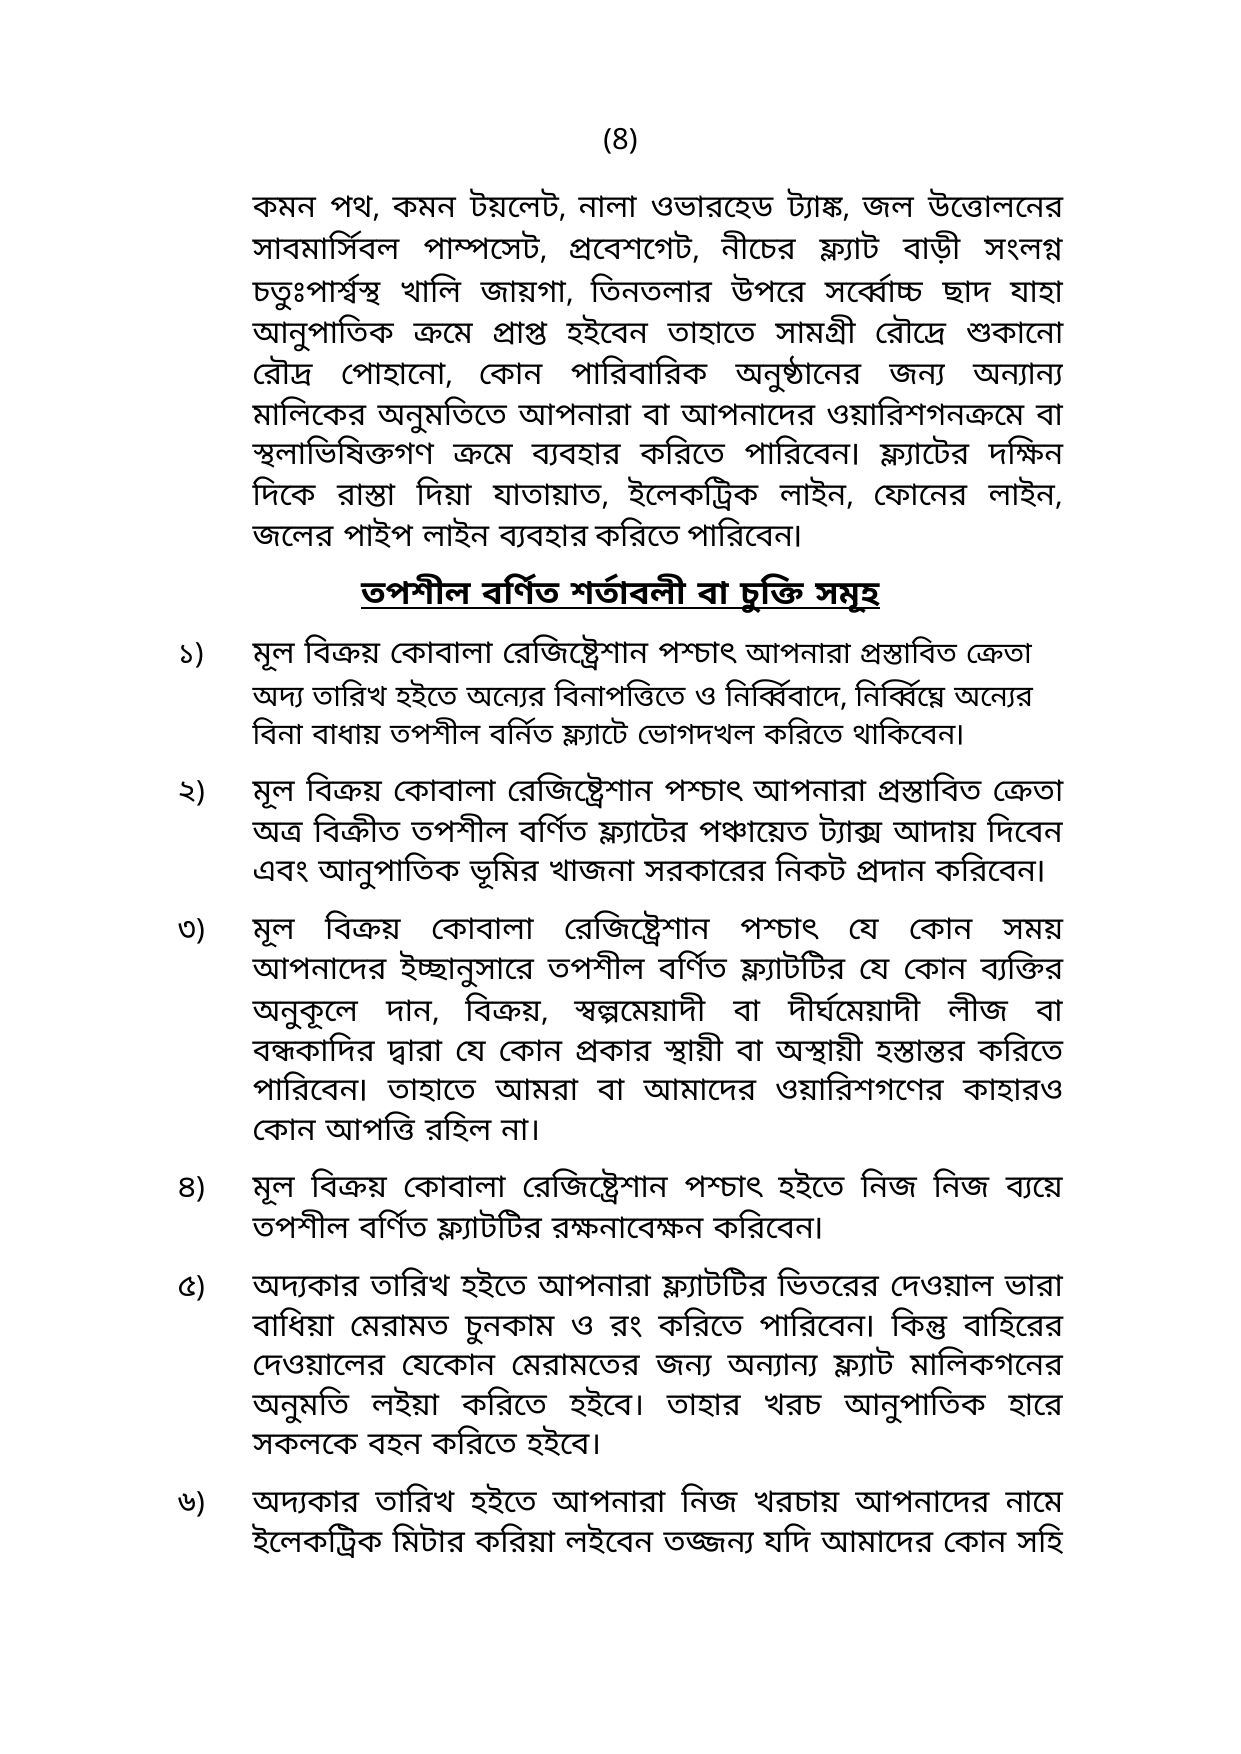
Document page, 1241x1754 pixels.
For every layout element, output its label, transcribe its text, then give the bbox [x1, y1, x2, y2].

text ৫) অদ্যকার তারিখ হইতে আপনারা ফ্ল্যাটটির ভিতরের দেওয়াল ভারা বাধিয়া মেরামত চুনকাম ও রং করিতে পারিবেন। কিন্তু বাহিরের দেওয়ালের যেকোন মেরামতের জন্য অন্যান্য ফ্ল্যাট মালিকগনের অনুমতি লইয়া করিতে হইবে। তাহার খরচ আনুপাতিক হারে সকলকে বহন করিতে হইবে। [177, 1265, 1063, 1461]
text ১) মূল বিক্রয় কোবালা রেজিষ্ট্রেশান পশ্চাৎ আপনারা প্রস্তাবিত ক্রেতা অদ্য তারিখ হইতে অন্যের বিনাপত্তিতে ও নির্ব্বিবাদে, নির্ব্বিঘ্নে অন্যের বিনা বাধায় তপশীল বর্নিত ফ্ল্যাটে ভোগদখল করিতে থাকিবেন। [177, 632, 1063, 751]
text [177, 1481, 1063, 1560]
text ৪) মূল বিক্রয় কোবালা রেজিষ্ট্রেশান পশ্চাৎ হইতে নিজ নিজ ব্যয়ে তপশীল বর্ণিত ফ্ল্যাটটির রক্ষনাবেক্ষন করিবেন। [177, 1167, 1063, 1246]
text তপশীল বর্ণিত শর্তাবলী বা চুক্তি সমূহ [747, 573, 1063, 612]
text ২) মূল বিক্রয় কোবালা রেজিষ্ট্রেশান পশ্চাৎ আপনারা প্রস্তাবিত ক্রেতা অত্র বিক্রীত তপশীল বর্ণিত ফ্ল্যাটের পঞ্চায়েত ট্যাক্স আদায় দিবেন এবং আনুপাতিক ভূমির খাজনা সরকারের নিকট প্রদান করিবেন। [177, 771, 1063, 889]
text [252, 186, 1063, 554]
text তপশীল বর্ণিত শর্তাবলী বা চুক্তি সমূহ [177, 573, 772, 612]
text ৩) মূল বিক্রয় কোবালা রেজিষ্ট্রেশান পশ্চাৎ যে কোন সময় আপনাদের ইচ্ছানুসারে তপশীল বর্ণিত ফ্ল্যাটটির যে কোন ব্যক্তির অনুকূলে দান, বিক্রয়, স্বল্পমেয়াদী বা দীর্ঘমেয়াদী লীজ বা বন্ধকাদির দ্বারা যে কোন প্রকার স্থায়ী বা অস্থায়ী হস্তান্তর করিতে পারিবেন। তাহাতে আমরা বা আমাদের ওয়ারিশগণের কাহারও কোন আপত্তি রহিল না। [177, 908, 1063, 1147]
